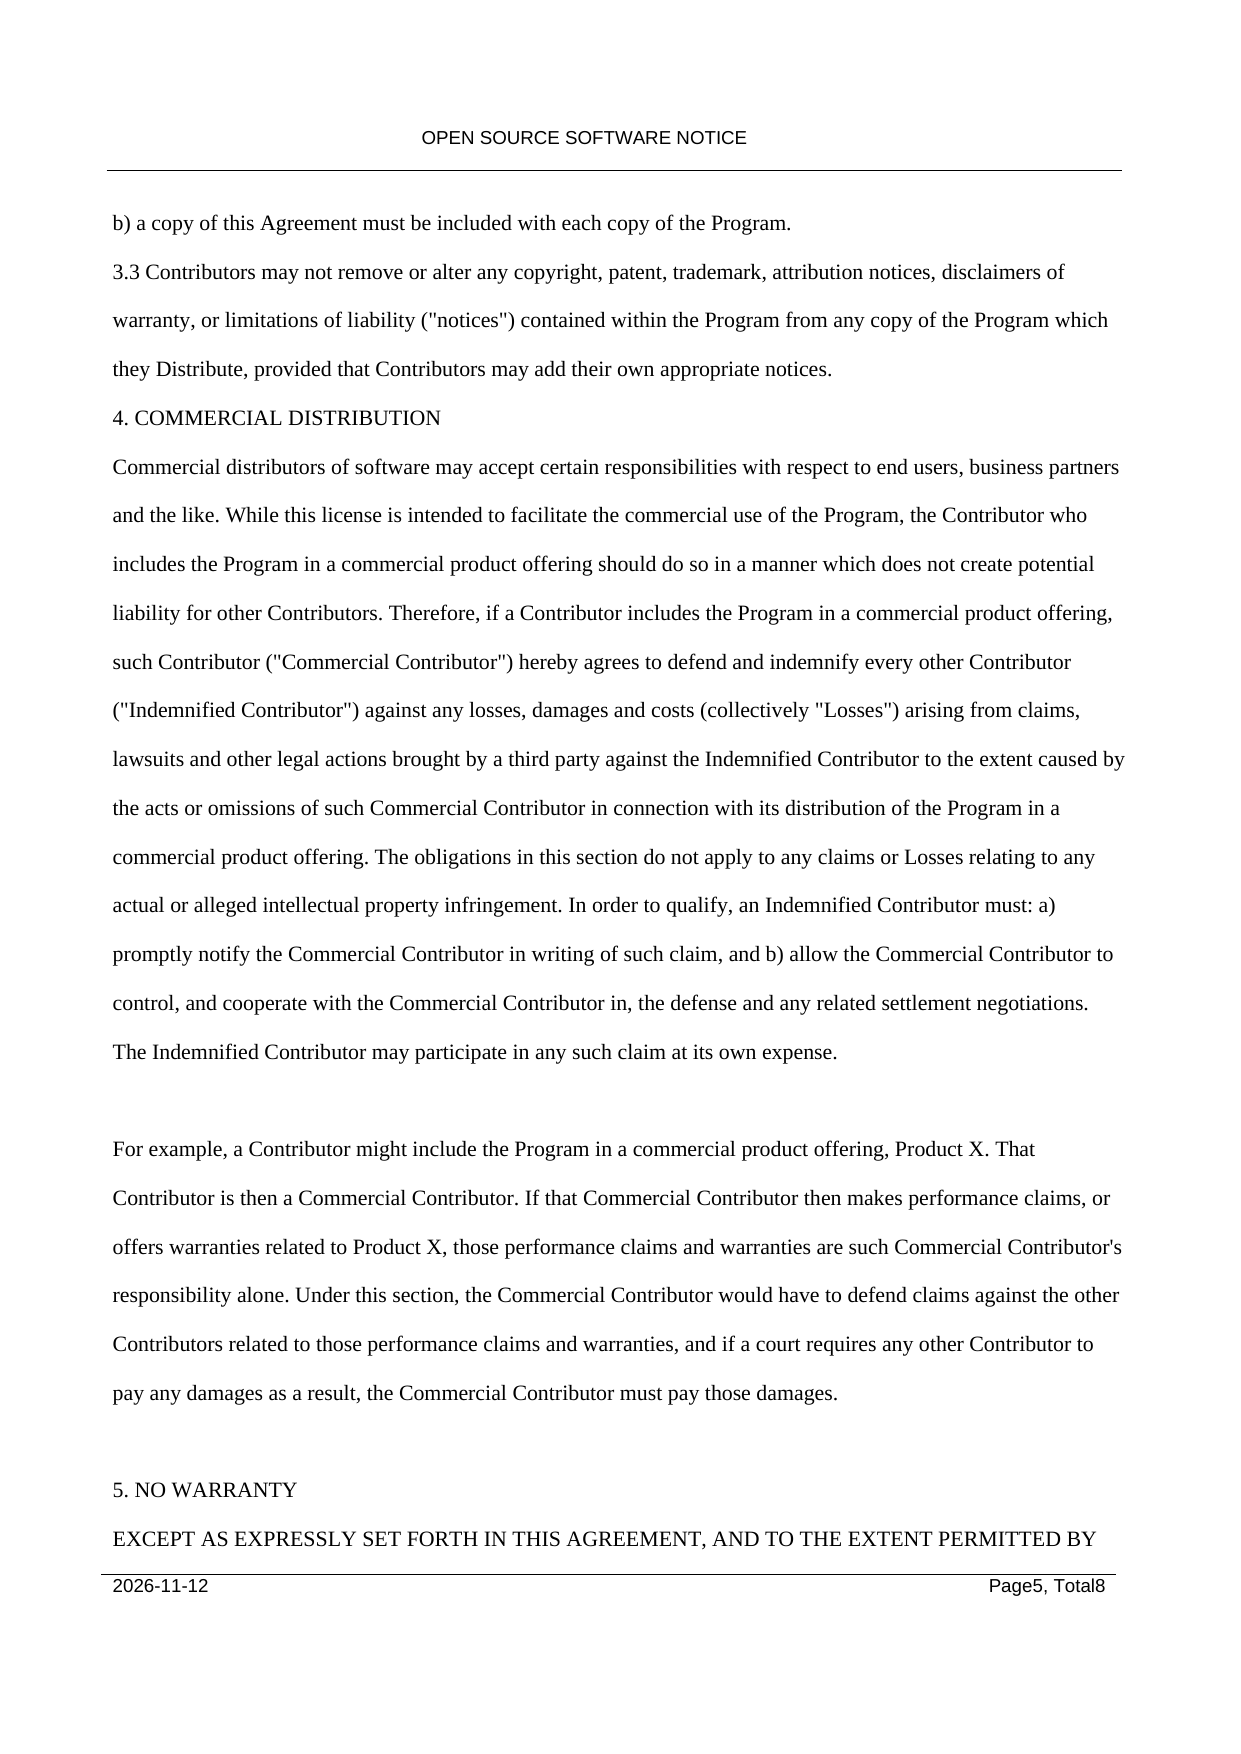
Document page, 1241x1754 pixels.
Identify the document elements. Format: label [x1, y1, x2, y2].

text [112, 206, 1128, 1555]
